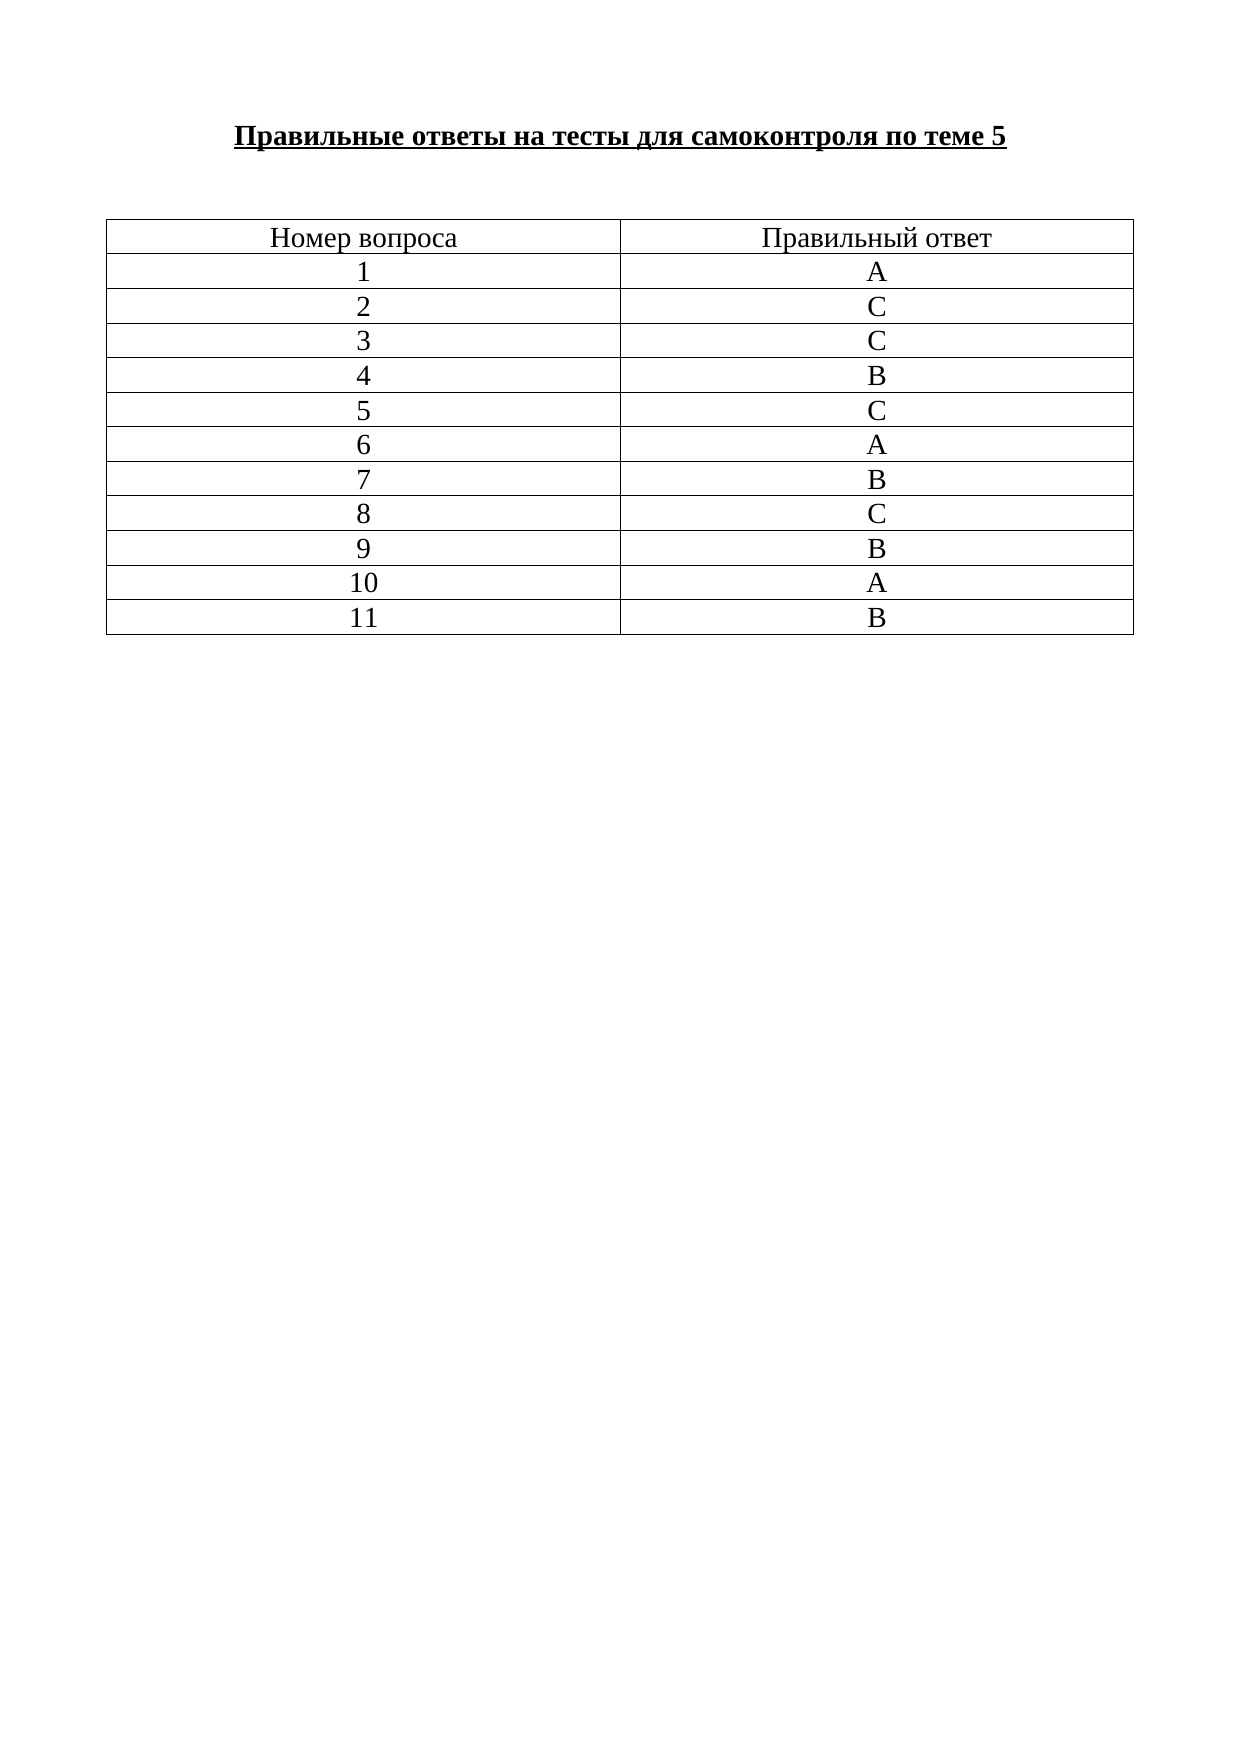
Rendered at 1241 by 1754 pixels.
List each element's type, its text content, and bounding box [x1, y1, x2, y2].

table_cell B [621, 600, 1133, 634]
table_cell 6 [107, 427, 620, 461]
table_cell 7 [107, 462, 620, 495]
table_cell B [621, 531, 1133, 564]
table_cell 4 [107, 358, 620, 392]
table_cell 5 [107, 393, 620, 426]
table_cell 9 [107, 531, 620, 564]
table_cell C [621, 393, 1133, 426]
table_cell 2 [107, 289, 620, 322]
table_header Правильный ответ [621, 220, 1133, 253]
table_cell A [621, 566, 1133, 599]
table_cell 1 [107, 254, 620, 288]
table_header Номер вопроса [107, 220, 620, 253]
table_cell C [621, 324, 1133, 357]
table_cell 11 [107, 600, 620, 634]
table_cell A [621, 254, 1133, 288]
table_cell 3 [107, 324, 620, 357]
table_cell 8 [107, 496, 620, 530]
text Правильные ответы на тесты для самоконтроля по теме 5 [118, 118, 1122, 152]
table_cell C [621, 289, 1133, 322]
table_cell A [621, 427, 1133, 461]
table_cell 10 [107, 566, 620, 599]
table_cell C [621, 496, 1133, 530]
table_cell B [621, 462, 1133, 495]
table_cell B [621, 358, 1133, 392]
